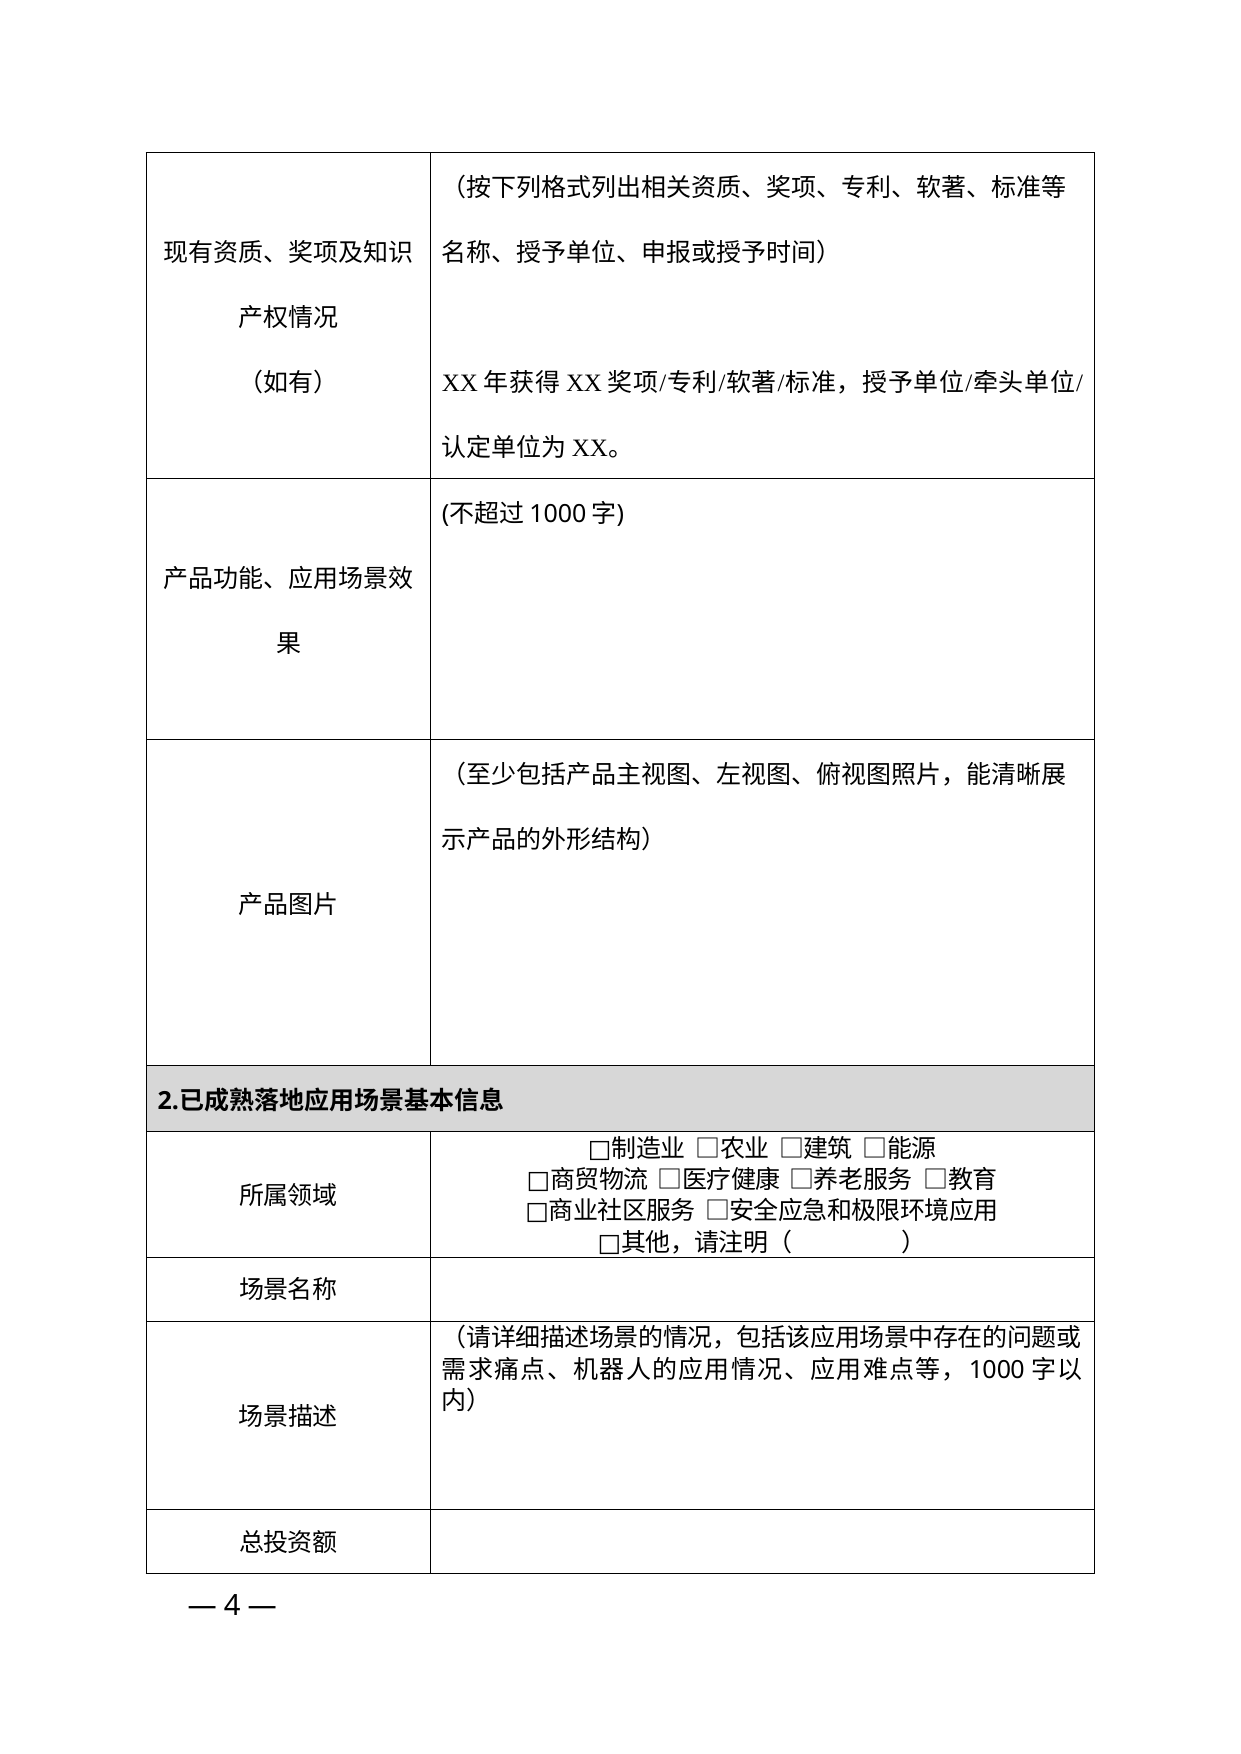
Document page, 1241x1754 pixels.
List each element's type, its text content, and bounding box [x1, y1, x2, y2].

table_cell □制造业 □农业 □建筑 □能源 □商贸物流 □医疗健康 □养老服务 □教育 □商业社区服务 □安全应急和极限环境应用 □其他，请注明（ ） [431, 1132, 1094, 1257]
table_cell 2.已成熟落地应用场景基本信息 [147, 1066, 1094, 1131]
table_cell （请详细描述场景的情况，包括该应用场景中存在的问题或需求痛点、机器人的应用情况、应用难点等，1000字以内） [431, 1322, 1094, 1509]
table_cell 现有资质、奖项及知识产权情况 （如有） [147, 153, 430, 478]
table_cell [431, 1258, 1094, 1321]
table_cell （至少包括产品主视图、左视图、俯视图照片，能清晰展示产品的外形结构） [431, 740, 1094, 1065]
table_cell [431, 1510, 1094, 1573]
table_cell 产品图片 [147, 740, 430, 1065]
table_cell 产品功能、应用场景效果 [147, 479, 430, 739]
table_cell 所属领域 [147, 1132, 430, 1257]
table_cell （按下列格式列出相关资质、奖项、专利、软著、标准等名称、授予单位、申报或授予时间） XX年获得XX奖项/专利/软著/标准，授予单位/牵头单位/认定单位为XX。 [431, 153, 1094, 478]
table_cell 场景名称 [147, 1258, 430, 1321]
table_cell 场景描述 [147, 1322, 430, 1509]
table_cell 总投资额 [147, 1510, 430, 1573]
table_cell (不超过1000字) [431, 479, 1094, 739]
